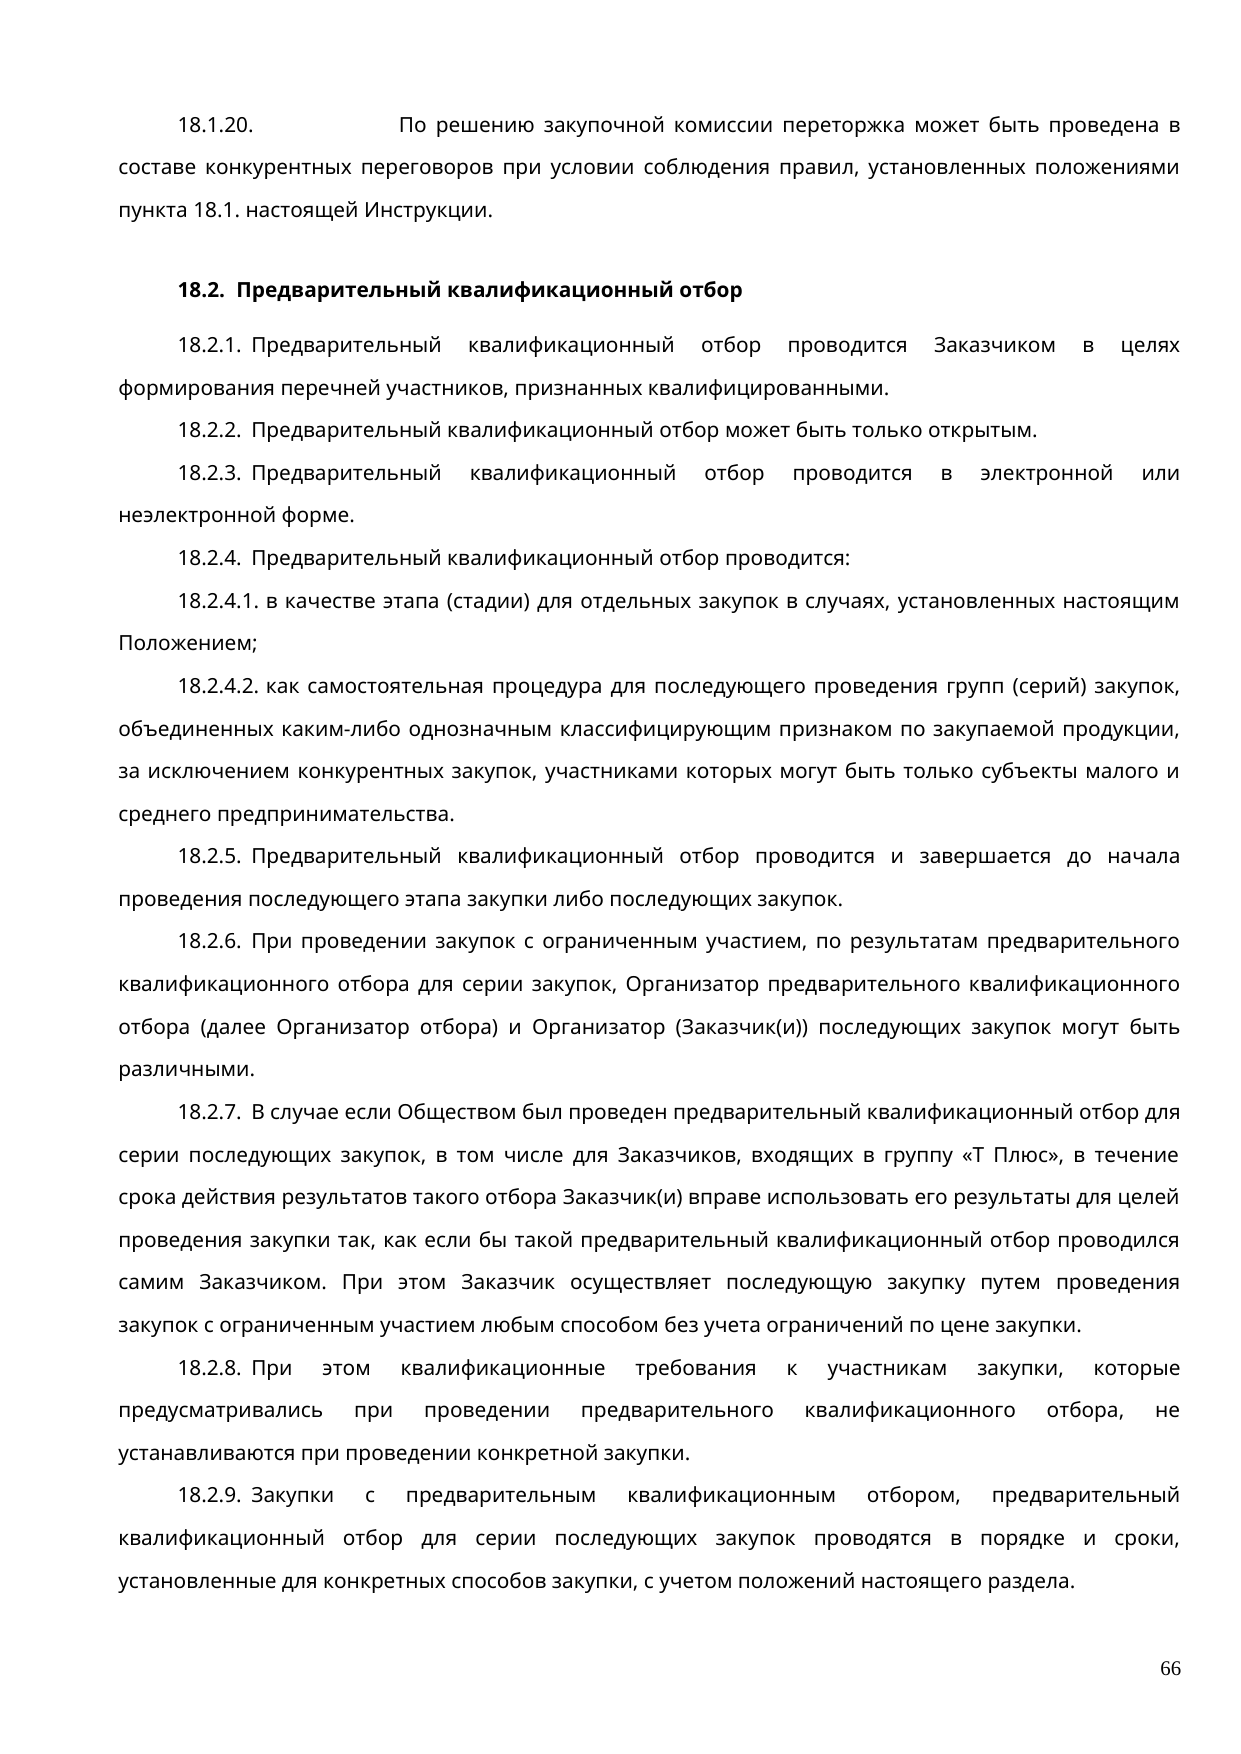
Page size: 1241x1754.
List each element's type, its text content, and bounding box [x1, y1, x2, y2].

text При проведении закупок с ограниченным участием, по результатам предварительного квалификационного отбора для серии закупок, Организатор предварительного квалификационного отбора (далее Организатор отбора) и Организатор (Заказчик(и)) последующих закупок могут быть различными. [118, 927, 1181, 1083]
text При этом квалификационные требования к участникам закупки, которые предусматривались при проведении предварительного квалификационного отбора, не устанавливаются при проведении конкретной закупки. [118, 1353, 1181, 1466]
text По решению закупочной комиссии переторжка может быть проведена в составе конкурентных переговоров при условии соблюдения правил, установленных положениями пункта 18.1. настоящей Инструкции. [118, 110, 1181, 223]
text Предварительный квалификационный отбор [118, 275, 1181, 303]
text Предварительный квалификационный отбор проводится Заказчиком в целях формирования перечней участников, признанных квалифицированными. [118, 330, 1181, 401]
text Предварительный квалификационный отбор проводится: [118, 543, 1181, 572]
text Предварительный квалификационный отбор может быть только открытым. [118, 415, 1181, 444]
text Предварительный квалификационный отбор проводится и завершается до начала проведения последующего этапа закупки либо последующих закупок. [118, 841, 1181, 912]
text В случае если Обществом был проведен предварительный квалификационный отбор для серии последующих закупок, в том числе для Заказчиков, входящих в группу «Т Плюс», в течение срока действия результатов такого отбора Заказчик(и) вправе использовать его результаты для целей проведения закупки так, как если бы такой предварительный квалификационный отбор проводился самим Заказчиком. При этом Заказчик осуществляет последующую закупку путем проведения закупок с ограниченным участием любым способом без учета ограничений по цене закупки. [118, 1097, 1181, 1338]
text в качестве этапа (стадии) для отдельных закупок в случаях, установленных настоящим Положением; [118, 586, 1181, 657]
text как самостоятельная процедура для последующего проведения групп (серий) закупок, объединенных каким-либо однозначным классифицирующим признаком по закупаемой продукции, за исключением конкурентных закупок, участниками которых могут быть только субъекты малого и среднего предпринимательства. [118, 671, 1181, 827]
text Закупки с предварительным квалификационным отбором, предварительный квалификационный отбор для серии последующих закупок проводятся в порядке и сроки, установленные для конкретных способов закупки, с учетом положений настоящего раздела. [118, 1481, 1181, 1594]
text Предварительный квалификационный отбор проводится в электронной или неэлектронной форме. [118, 458, 1181, 529]
